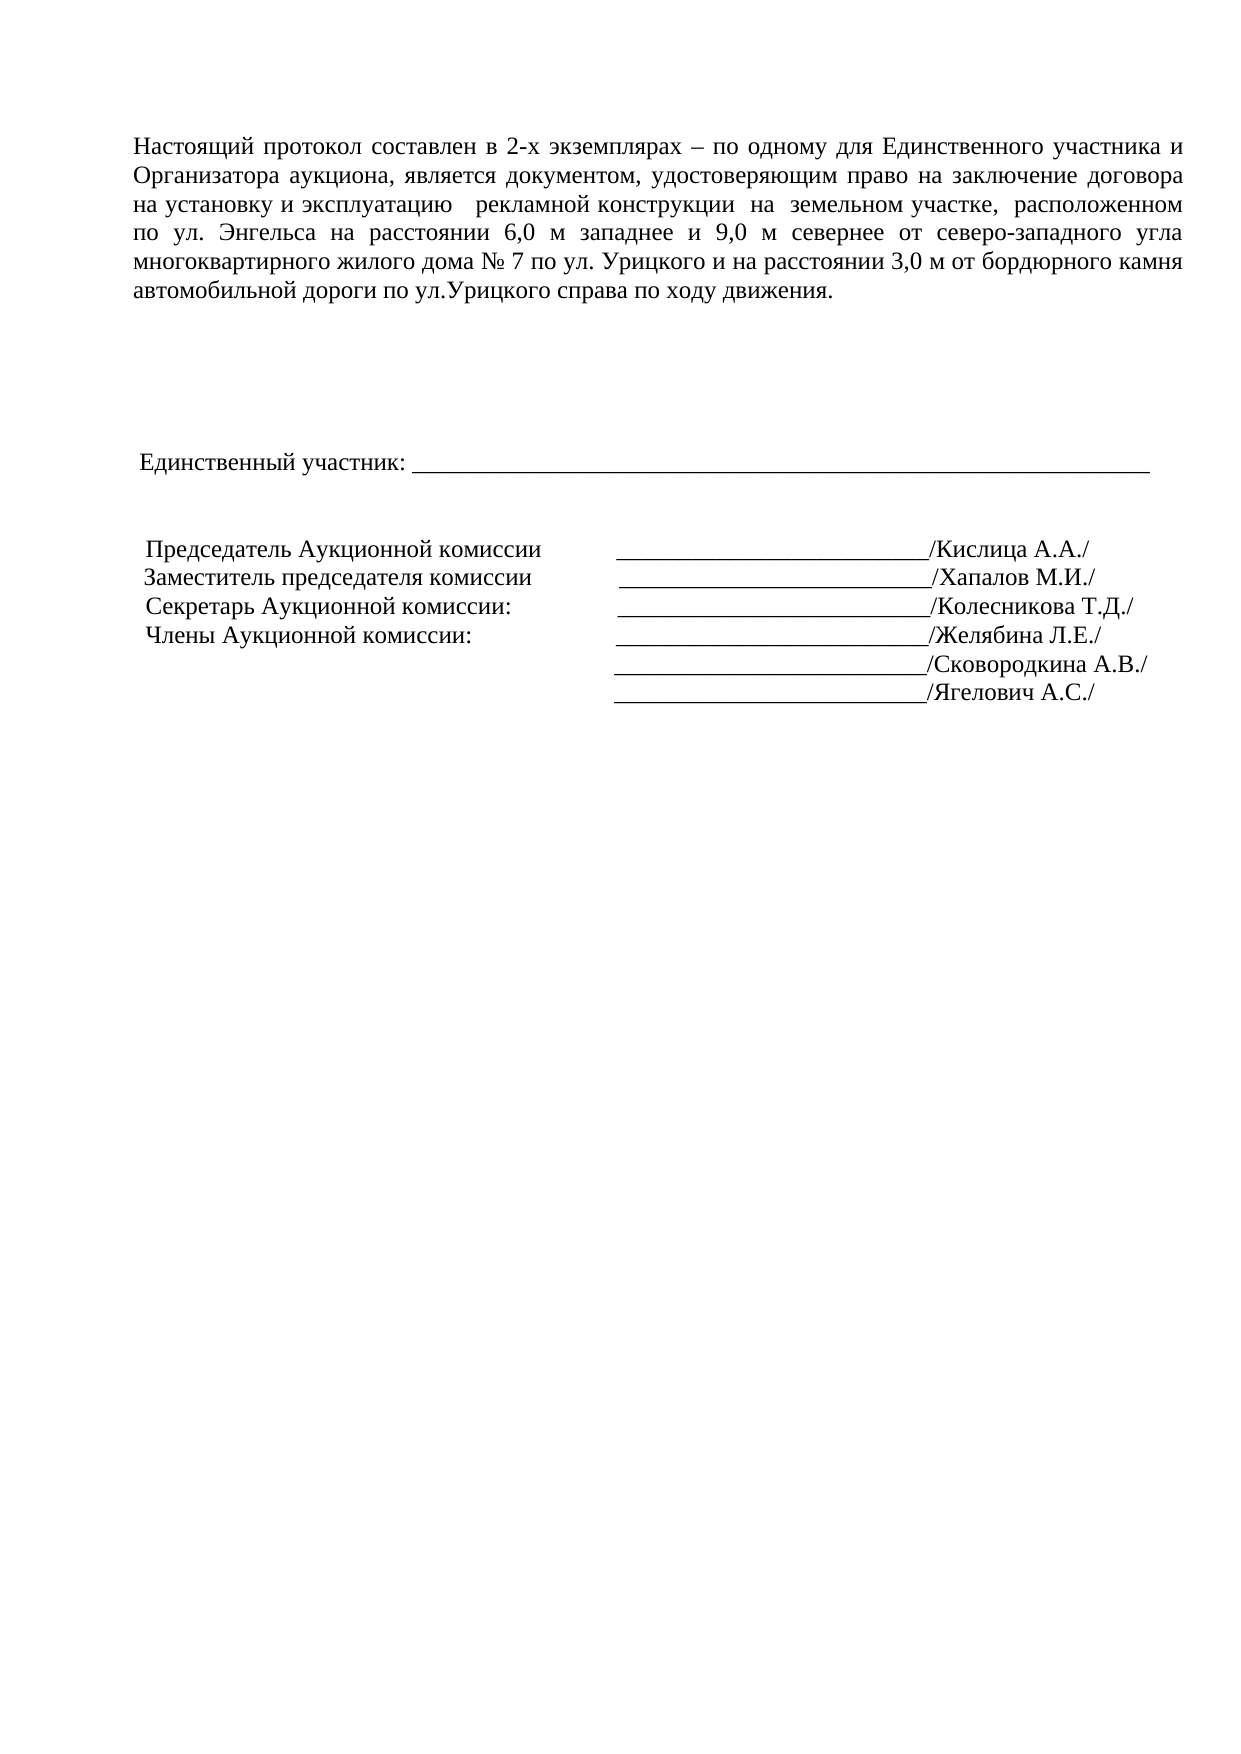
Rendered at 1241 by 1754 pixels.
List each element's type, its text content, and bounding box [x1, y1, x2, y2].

text Секретарь Аукционной комиссии: _________________________/Колесникова Т.Д./ [133, 591, 1184, 620]
text _________________________/Ягелович А.С./ [133, 677, 1184, 706]
text Члены Аукционной комиссии: _________________________/Желябина Л.Е./ [133, 620, 1184, 649]
text Заместитель председателя комиссии _________________________/Хапалов М.И./ [133, 562, 1184, 591]
text Единственный участник: ___________________________________________________________ [133, 447, 1184, 476]
text Председатель Аукционной комиссии _________________________/Кислица А.А./ [133, 534, 1184, 562]
text Настоящий протокол составлен в 2-х экземплярах – по одному для Единственного участника и Организатора аукциона, является документом, удостоверяющим право на заключение договора на установку и эксплуатацию рекламной конструкции на земельном участке, расположенном по ул. Энгельса на расстоянии 6,0 м западнее и 9,0 м севернее от северо-западного угла многоквартирного жилого дома № 7 по ул. Урицкого и на расстоянии 3,0 м от бордюрного камня автомобильной дороги по ул.Урицкого справа по ходу движения. [133, 131, 1184, 304]
text _________________________/Сковородкина А.В./ [133, 649, 1184, 677]
